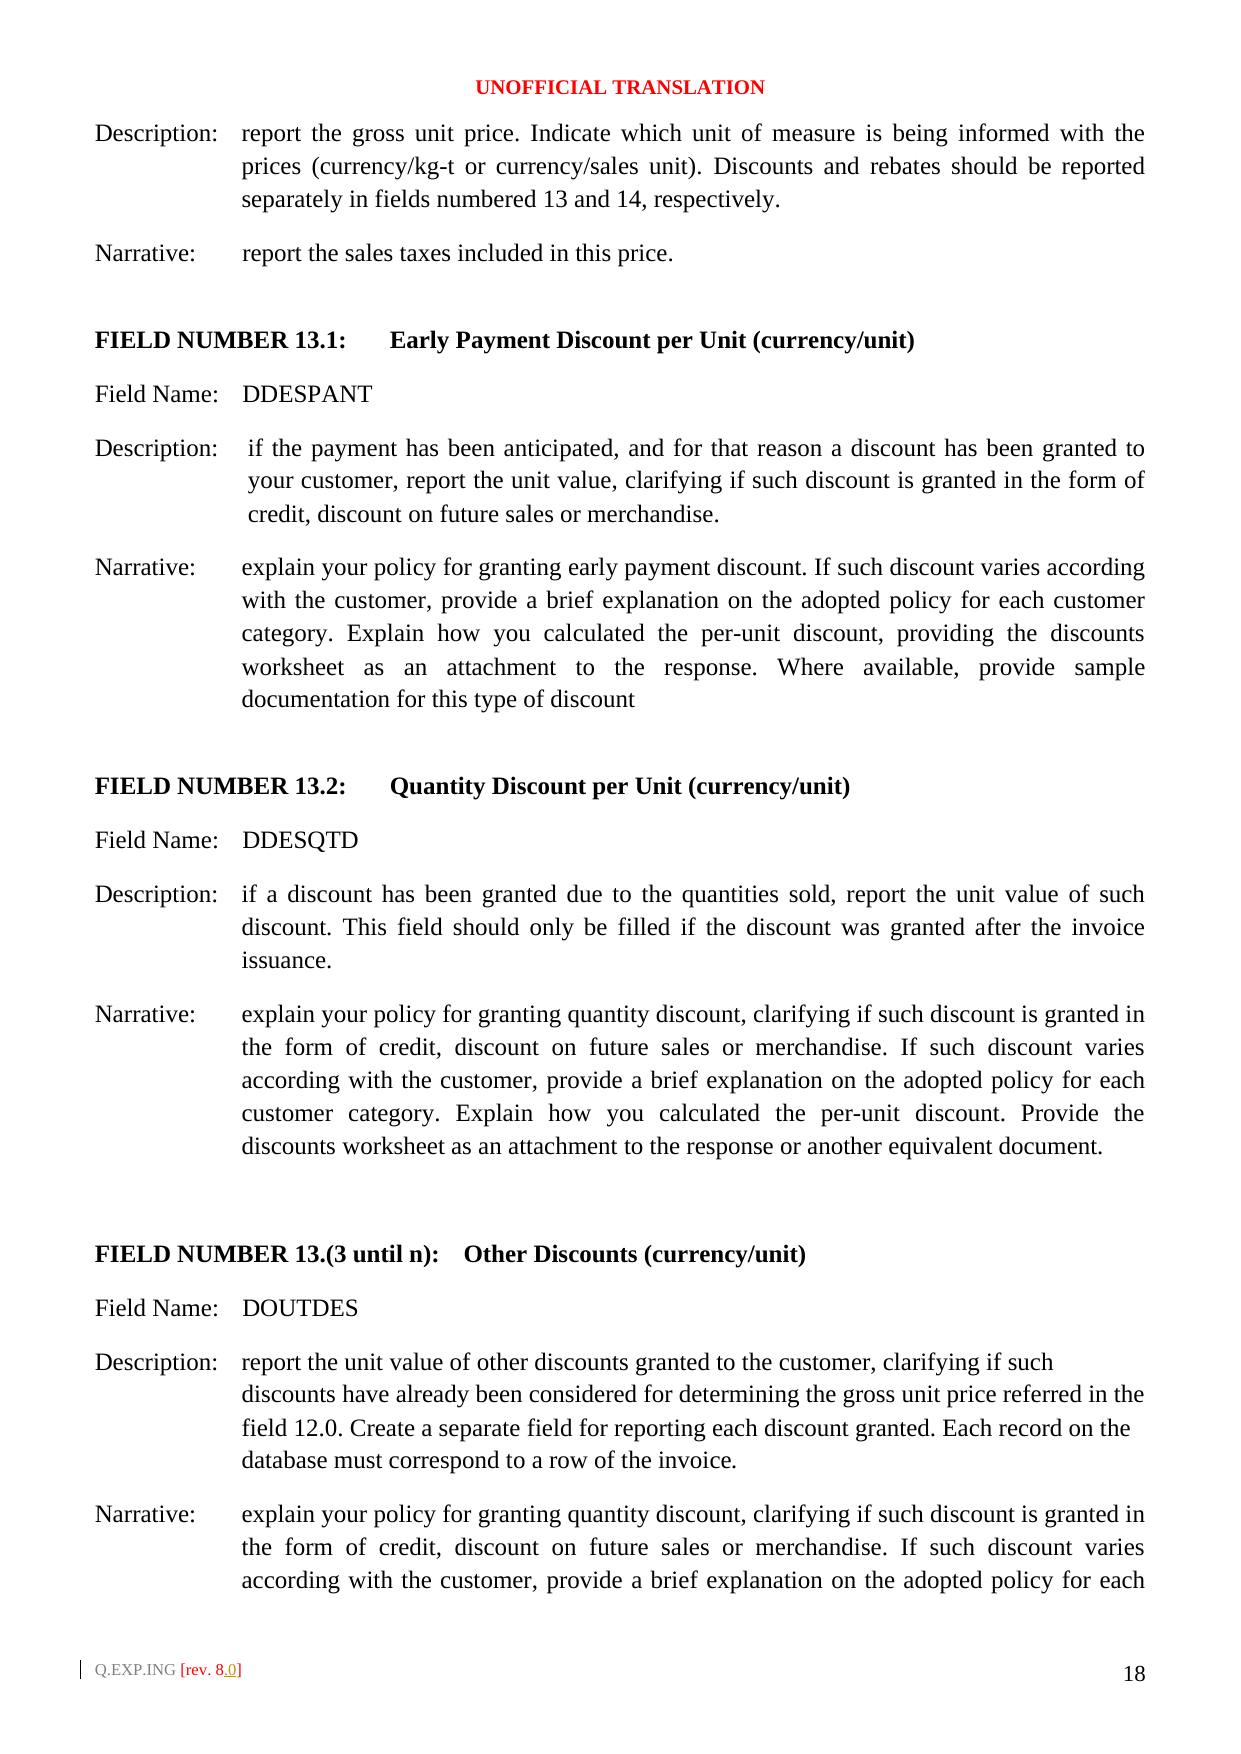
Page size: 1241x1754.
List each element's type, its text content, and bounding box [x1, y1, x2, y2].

text Description: report the unit value of other discounts granted to the customer, clarifying if such discounts have already been considered for determining the gross unit price referred in the field 12.0. Create a separate field for reporting each discount granted. Each record on the database must correspond to a row of the invoice. [94, 1347, 1146, 1474]
text Description: if the payment has been anticipated, and for that reason a discount has been granted to your customer, report the unit value, clarifying if such discount is granted in the form of credit, discount on future sales or merchandise. [94, 433, 1146, 527]
text FIELD NUMBER 13.2: Quantity Discount per Unit (currency/unit) [94, 771, 1146, 800]
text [94, 1499, 1146, 1594]
text Field Name: DDESPANT [94, 379, 1146, 407]
text Description: report the gross unit price. Indicate which unit of measure is being informed with the prices (currency/kg-t or currency/sales unit). Discounts and rebates should be reported separately in fields numbered 13 and 14, respectively. [94, 118, 1146, 213]
text FIELD NUMBER 13.1: Early Payment Discount per Unit (currency/unit) [94, 325, 1146, 354]
text Narrative: explain your policy for granting early payment discount. If such discount varies according with the customer, provide a brief explanation on the adopted policy for each customer category. Explain how you calculated the per-unit discount, providing the discounts worksheet as an attachment to the response. Where available, provide sample documentation for this type of discount [94, 552, 1146, 713]
text Narrative: report the sales taxes included in this price. [94, 238, 1146, 267]
text Field Name: DOUTDES [94, 1293, 1146, 1321]
text Description: if a discount has been granted due to the quantities sold, report the unit value of such discount. This field should only be filled if the discount was granted after the invoice issuance. [94, 879, 1146, 974]
text Field Name: DDESQTD [94, 825, 1146, 854]
text FIELD NUMBER 13.(3 until n): Other Discounts (currency/unit) [94, 1239, 1146, 1268]
